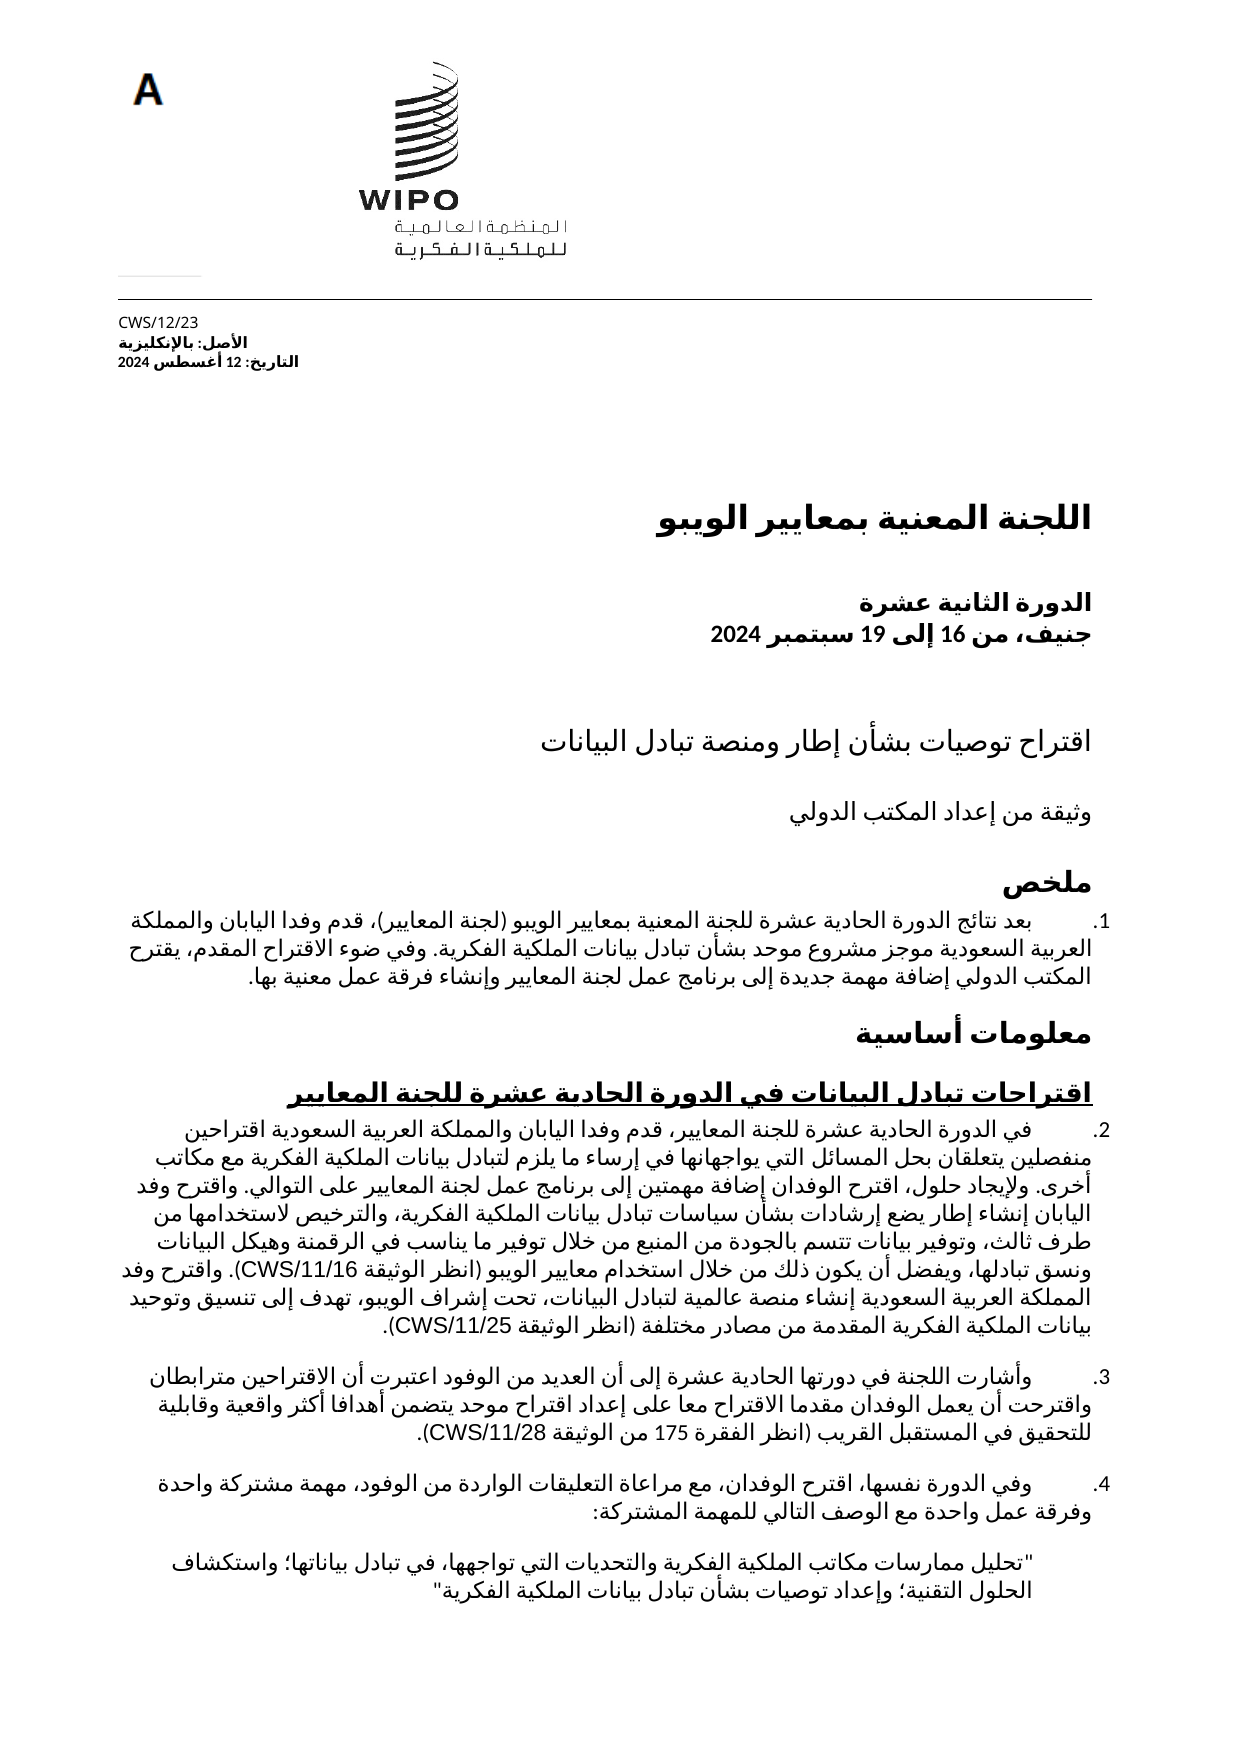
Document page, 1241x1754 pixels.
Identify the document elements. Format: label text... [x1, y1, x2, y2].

text وأشارت اللجنة في دورتها الحادية عشرة إلى أن العديد من الوفود اعتبرت أن الاقتراحين مترابطان واقترحت أن يعمل الوفدان مقدما الاقتراح معا على إعداد اقتراح موحد يتضمن أهدافا أكثر واقعية وقابلية للتحقيق في المستقبل القريب (انظر الفقرة 175 من الوثيقة CWS/11/28). [118, 1362, 1092, 1447]
text التاريخ: 12 أغسطس 2024 [118, 353, 1092, 372]
text وفي الدورة نفسها، اقترح الوفدان، مع مراعاة التعليقات الواردة من الوفود، مهمة مشتركة واحدة وفرقة عمل واحدة مع الوصف التالي للمهمة المشتركة: [118, 1469, 1092, 1526]
subtitle ملخص [118, 864, 1092, 900]
text "تحليل ممارسات مكاتب الملكية الفكرية والتحديات التي تواجهها، في تبادل بياناتها؛ واستكشاف الحلول التقنية؛ وإعداد توصيات بشأن تبادل بيانات الملكية الفكرية" [118, 1548, 1033, 1604]
subtitle اللجنة المعنية بمعايير الويبو [118, 497, 1092, 537]
text اقتراح توصيات بشأن إطار ومنصة تبادل البيانات [118, 723, 1092, 759]
picture [118, 58, 203, 278]
text في الدورة الحادية عشرة للجنة المعايير، قدم وفدا اليابان والمملكة العربية السعودية اقتراحين منفصلين يتعلقان بحل المسائل التي يواجهانها في إرساء ما يلزم لتبادل بيانات الملكية الفكرية مع مكاتب أخرى. ولإيجاد حلول، اقترح الوفدان إضافة مهمتين إلى برنامج عمل لجنة المعايير على التوالي. واقترح وفد اليابان إنشاء إطار يضع إرشادات بشأن سياسات تبادل بيانات الملكية الفكرية، والترخيص لاستخدامها من طرف ثالث، وتوفير بيانات تتسم بالجودة من المنبع من خلال توفير ما يناسب في الرقمنة وهيكل البيانات ونسق تبادلها، ويفضل أن يكون ذلك من خلال استخدام معايير الويبو (انظر الوثيقة CWS/11/16). واقترح وفد المملكة العربية السعودية إنشاء منصة عالمية لتبادل البيانات، تحت إشراف الويبو، تهدف إلى تنسيق وتوحيد بيانات الملكية الفكرية المقدمة من مصادر مختلفة (انظر الوثيقة CWS/11/25). [118, 1115, 1092, 1339]
subtitle اقتراحات تبادل البيانات في الدورة الحادية عشرة للجنة المعايير [118, 1076, 1092, 1109]
text الدورة الثانية عشرة [118, 587, 1092, 618]
text الأصل: بالإنكليزية [118, 333, 1092, 353]
text جنيف، من 16 إلى 19 سبتمبر 2024 [118, 618, 1092, 648]
picture [356, 58, 574, 267]
subtitle معلومات أساسية [118, 1016, 1092, 1051]
text بعد نتائج الدورة الحادية عشرة للجنة المعنية بمعايير الويبو (لجنة المعايير)، قدم وفدا اليابان والمملكة العربية السعودية موجز مشروع موحد بشأن تبادل بيانات الملكية الفكرية. وفي ضوء الاقتراح المقدم، يقترح المكتب الدولي إضافة مهمة جديدة إلى برنامج عمل لجنة المعايير وإنشاء فرقة عمل معنية بها. [118, 906, 1092, 991]
text CWS/12/23 [118, 312, 1092, 333]
text وثيقة من إعداد المكتب الدولي [118, 797, 1092, 827]
